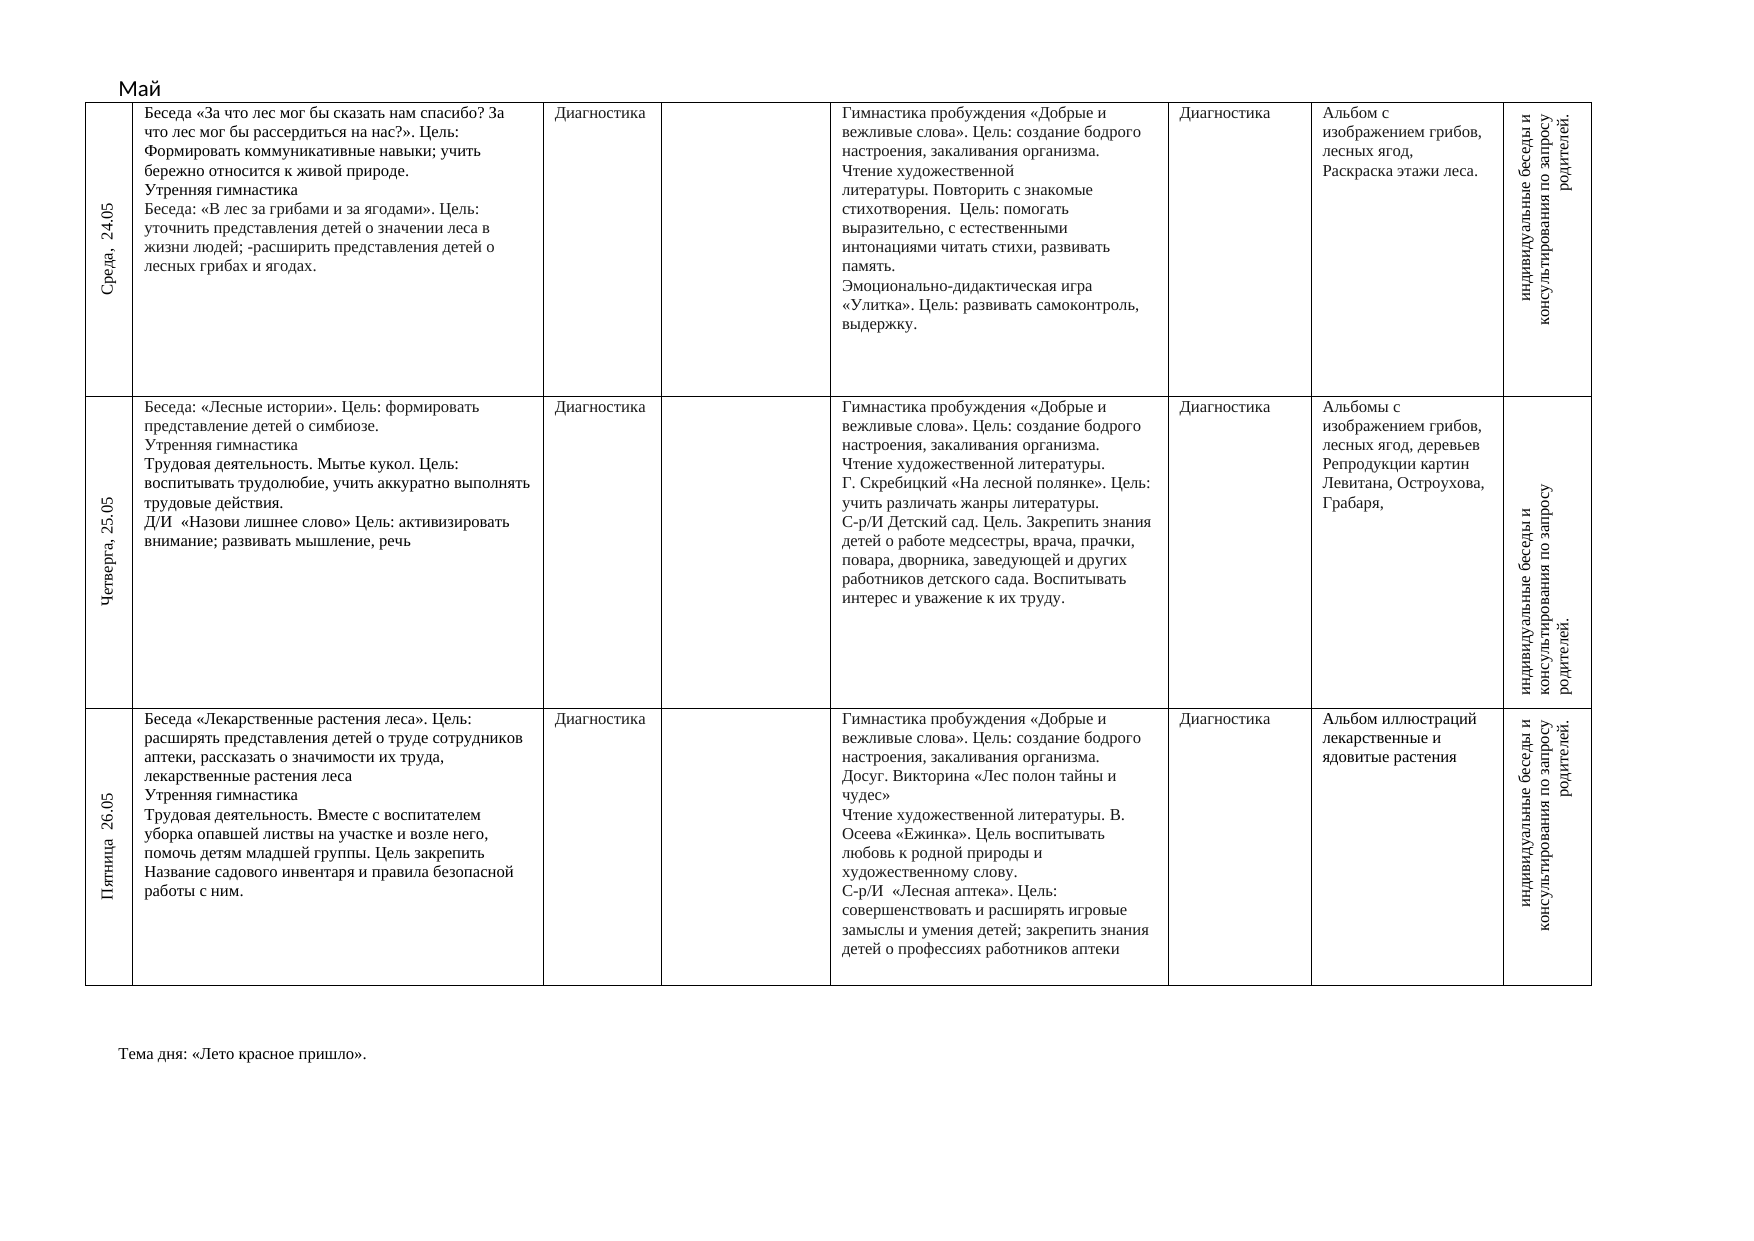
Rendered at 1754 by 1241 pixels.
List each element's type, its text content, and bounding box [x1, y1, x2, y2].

table_cell [662, 397, 830, 707]
table_cell [662, 709, 830, 985]
table_cell Беседа: «Лесные истории». Цель: формировать представление детей о симбиозе. Утренняя гимнастика Трудовая деятельность. Мытье кукол. Цель: воспитывать трудолюбие, учить аккуратно выполнять трудовые действия. Д/И «Назови лишнее слово» Цель: активизировать внимание; развивать мышление, речь [133, 397, 543, 707]
table_header индивидуальные беседы и консультирования по запросу родителей. [1504, 103, 1591, 396]
table_header Альбом с изображением грибов, лесных ягод, Раскраска этажи леса. [1312, 103, 1503, 396]
table_cell Гимнастика пробуждения «Добрые и вежливые слова». Цель: создание бодрого настроения, закаливания организма. Досуг. Викторина «Лес полон тайны и чудес» Чтение художественной литературы. В. Осеева «Ежинка». Цель воспитывать любовь к родной природы и художественному слову. С-р/И «Лесная аптека». Цель: совершенствовать и расширять игровые замыслы и умения детей; закрепить знания детей о профессиях работников аптеки [831, 709, 1168, 985]
table_cell Диагностика [1169, 397, 1311, 707]
table_cell Гимнастика пробуждения «Добрые и вежливые слова». Цель: создание бодрого настроения, закаливания организма. Чтение художественной литературы. Г. Скребицкий «На лесной полянке». Цель: учить различать жанры литературы. С-р/И Детский сад. Цель. Закрепить знания детей о работе медсестры, врача, прачки, повара, дворника, заведующей и других работников детского сада. Воспитывать интерес и уважение к их труду. [831, 397, 1168, 707]
text Тема дня: «Лето красное пришло». [118, 1044, 1636, 1063]
table_cell Пятница 26.05 [86, 709, 132, 985]
table_header Диагностика [1169, 103, 1311, 396]
table_cell Альбомы с изображением грибов, лесных ягод, деревьев Репродукции картин Левитана, Остроухова, Грабаря, [1312, 397, 1503, 707]
table_cell Четверга, 25.05 [86, 397, 132, 707]
table_cell Диагностика [1169, 709, 1311, 985]
table_cell Диагностика [544, 397, 661, 707]
table_cell Беседа «Лекарственные растения леса». Цель: расширять представления детей о труде сотрудников аптеки, рассказать о значимости их труда, лекарственные растения леса Утренняя гимнастика Трудовая деятельность. Вместе с воспитателем уборка опавшей листвы на участке и возле него, помочь детям младшей группы. Цель закрепить Название садового инвентаря и правила безопасной работы с ним. [133, 709, 543, 985]
table_header [662, 103, 830, 396]
table_header Гимнастика пробуждения «Добрые и вежливые слова». Цель: создание бодрого настроения, закаливания организма. Чтение художественной литературы. Повторить с знакомые стихотворения. Цель: помогать выразительно, с естественными интонациями читать стихи, развивать память. Эмоционально-дидактическая игра «Улитка». Цель: развивать самоконтроль, выдержку. [831, 103, 1168, 396]
table_header Среда, 24.05 [86, 103, 132, 396]
table_cell индивидуальные беседы и консультирования по запросу родителей. [1504, 709, 1591, 985]
table_header Беседа «За что лес мог бы сказать нам спасибо? За что лес мог бы рассердиться на нас?». Цель: Формировать коммуникативные навыки; учить бережно относится к живой природе. Утренняя гимнастика Беседа: «В лес за грибами и за ягодами». Цель: уточнить представления детей о значении леса в жизни людей; -расширить представления детей о лесных грибах и ягодах. [133, 103, 543, 396]
table_cell индивидуальные беседы и консультирования по запросу родителей. [1504, 397, 1591, 707]
table_header Диагностика [544, 103, 661, 396]
table_cell Диагностика [544, 709, 661, 985]
table_cell Альбом иллюстраций лекарственные и ядовитые растения [1312, 709, 1503, 985]
